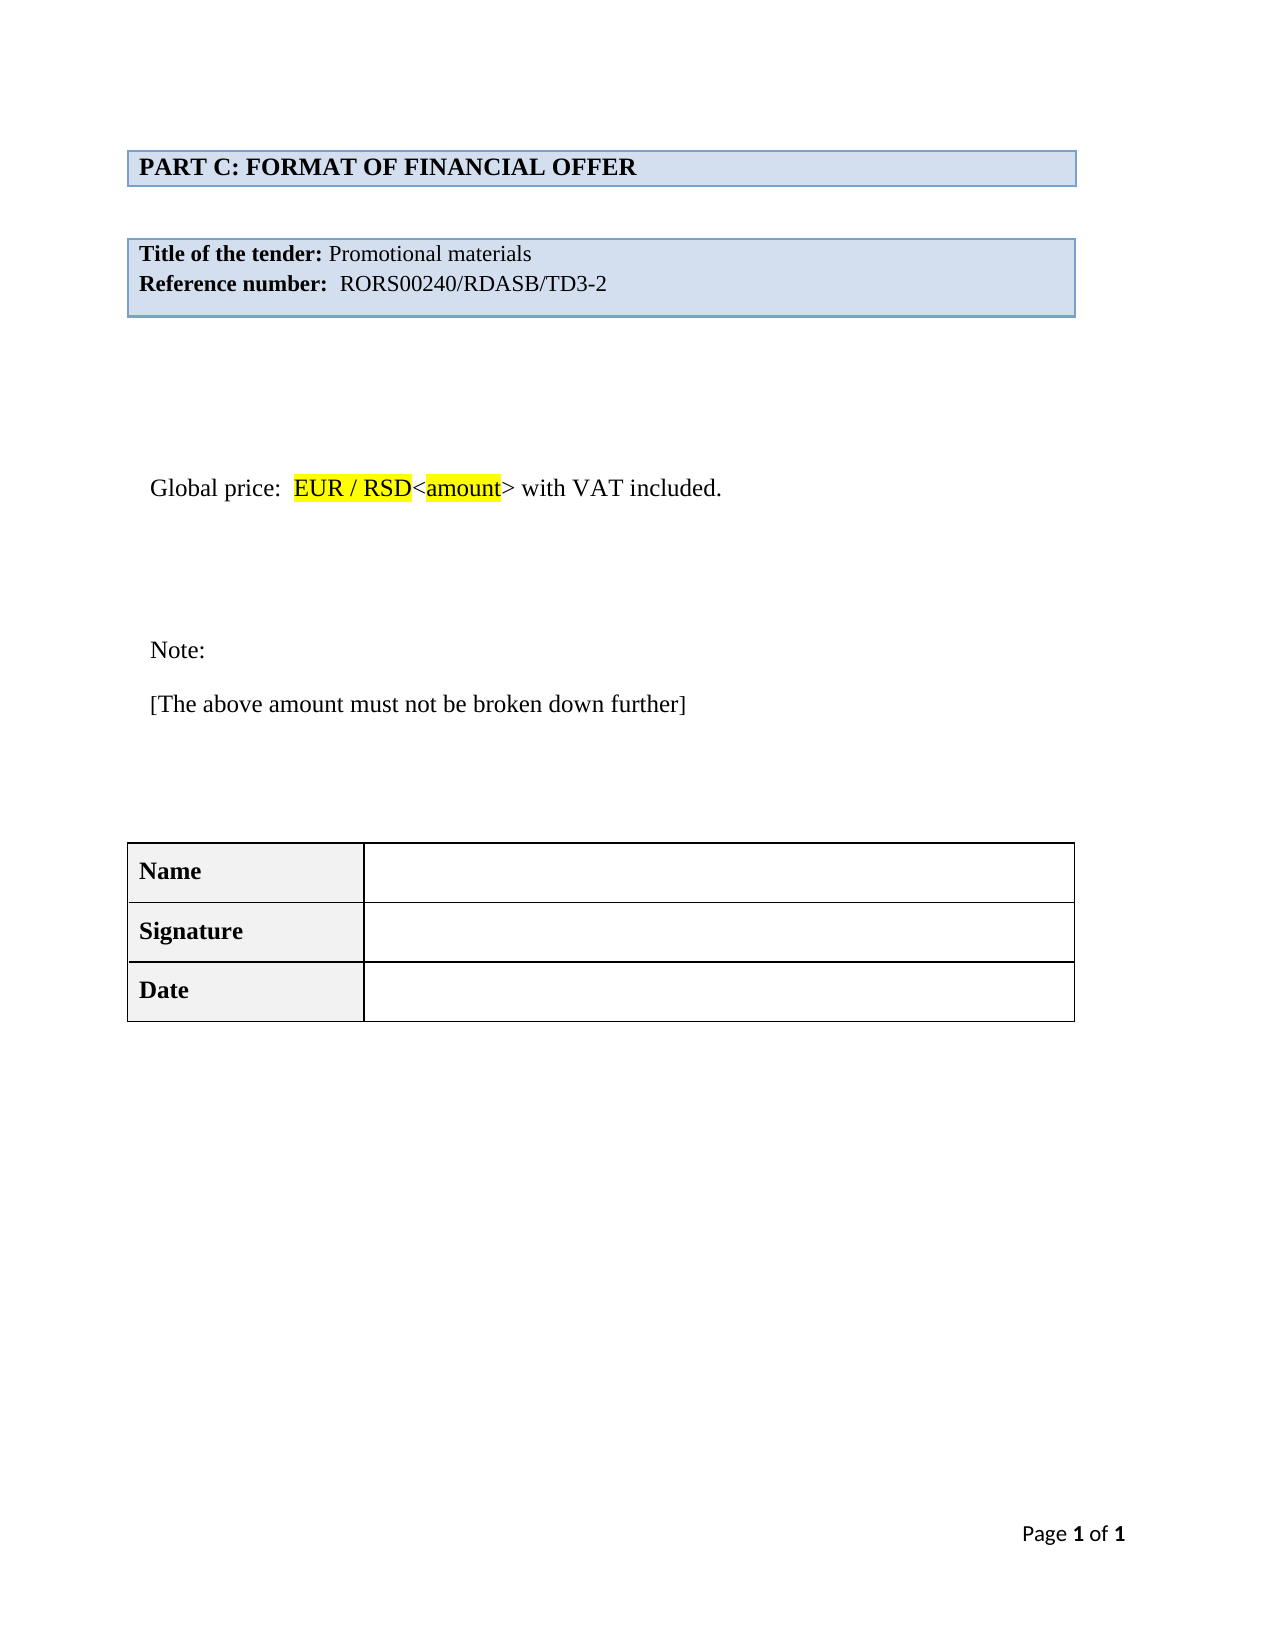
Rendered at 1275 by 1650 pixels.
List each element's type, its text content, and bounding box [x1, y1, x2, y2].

table_header Name [128, 844, 363, 902]
text Global price: EUR / RSD<amount> with VAT included. [150, 473, 1125, 502]
text Note: [150, 635, 1125, 664]
table_header PART C: FORMAT OF FINANCIAL OFFER [129, 152, 1075, 185]
table_header Title of the tender: Promotional materials Reference number: RORS00240/RDASB/TD3-2 [129, 240, 1074, 315]
table_cell [365, 903, 1074, 961]
table_header [365, 844, 1074, 902]
table_cell Signature [128, 903, 363, 961]
table_cell Date [128, 962, 363, 1021]
text [The above amount must not be broken down further] [150, 689, 1125, 718]
table_cell [365, 963, 1074, 1021]
